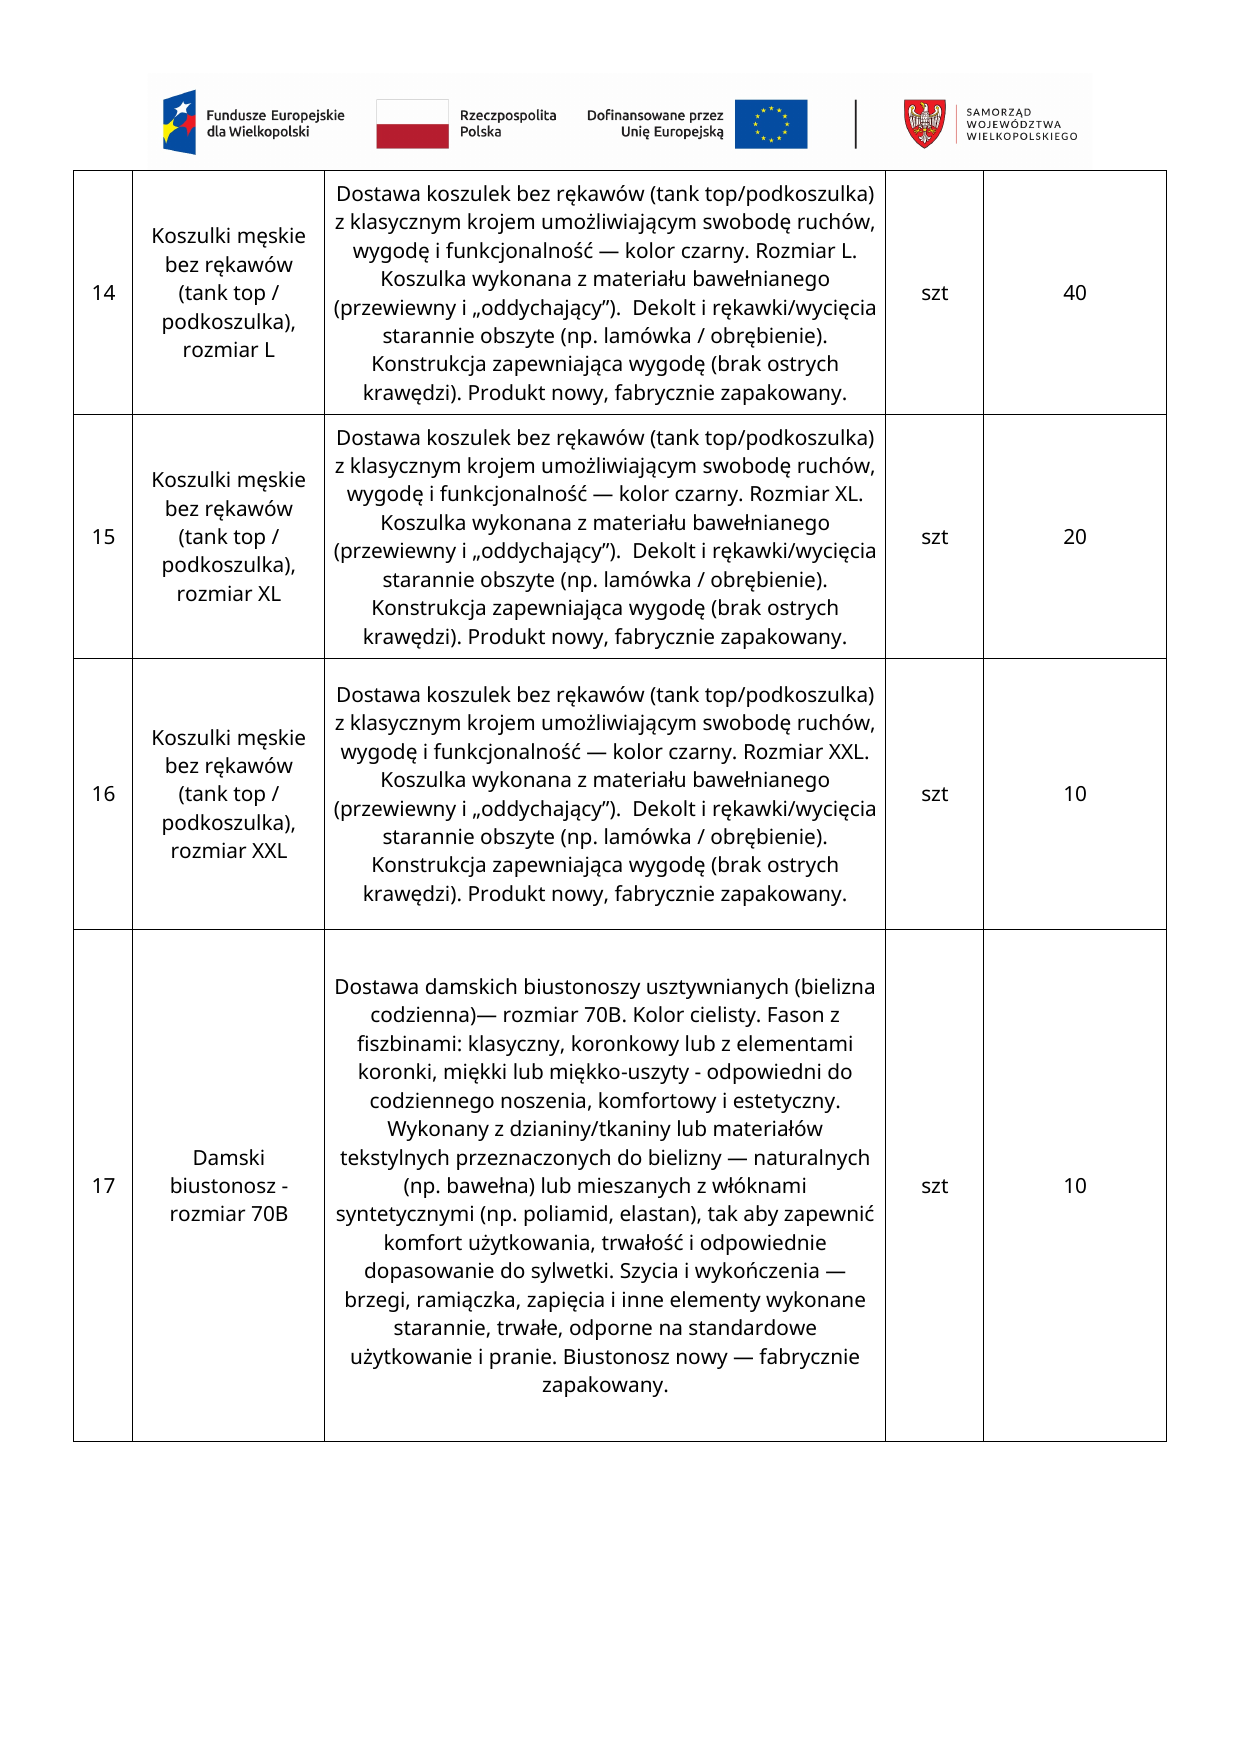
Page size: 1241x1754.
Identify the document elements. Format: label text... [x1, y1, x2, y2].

table_cell szt [886, 171, 983, 414]
table_cell szt [886, 930, 983, 1441]
table_cell Dostawa koszulek bez rękawów (tank top/podkoszulka) z klasycznym krojem umożliwiającym swobodę ruchów, wygodę i funkcjonalność — kolor czarny. Rozmiar XL. Koszulka wykonana z materiału bawełnianego (przewiewny i „oddychający”). Dekolt i rękawki/wycięcia starannie obszyte (np. lamówka / obrębienie). Konstrukcja zapewniająca wygodę (brak ostrych krawędzi). Produkt nowy, fabrycznie zapakowany. [325, 415, 885, 658]
table_cell Dostawa koszulek bez rękawów (tank top/podkoszulka) z klasycznym krojem umożliwiającym swobodę ruchów, wygodę i funkcjonalność — kolor czarny. Rozmiar L. Koszulka wykonana z materiału bawełnianego (przewiewny i „oddychający”). Dekolt i rękawki/wycięcia starannie obszyte (np. lamówka / obrębienie). Konstrukcja zapewniająca wygodę (brak ostrych krawędzi). Produkt nowy, fabrycznie zapakowany. [325, 171, 885, 414]
table_cell 15 [74, 415, 132, 658]
table_cell Koszulki męskie bez rękawów (tank top / podkoszulka), rozmiar XL [133, 415, 324, 658]
table_cell 10 [984, 659, 1166, 929]
table_cell szt [886, 659, 983, 929]
table_cell Dostawa koszulek bez rękawów (tank top/podkoszulka) z klasycznym krojem umożliwiającym swobodę ruchów, wygodę i funkcjonalność — kolor czarny. Rozmiar XXL. Koszulka wykonana z materiału bawełnianego (przewiewny i „oddychający”). Dekolt i rękawki/wycięcia starannie obszyte (np. lamówka / obrębienie). Konstrukcja zapewniająca wygodę (brak ostrych krawędzi). Produkt nowy, fabrycznie zapakowany. [325, 659, 885, 929]
table_cell 17 [74, 930, 132, 1441]
table_cell 20 [984, 415, 1166, 658]
table_cell Koszulki męskie bez rękawów (tank top / podkoszulka), rozmiar XXL [133, 659, 324, 929]
table_cell 40 [984, 171, 1166, 414]
table_cell Damski biustonosz - rozmiar 70B [133, 930, 324, 1441]
table_cell 10 [984, 930, 1166, 1441]
table_cell Dostawa damskich biustonoszy usztywnianych (bielizna codzienna)— rozmiar 70B. Kolor cielisty. Fason z fiszbinami: klasyczny, koronkowy lub z elementami koronki, miękki lub miękko-uszyty - odpowiedni do codziennego noszenia, komfortowy i estetyczny. Wykonany z dzianiny/tkaniny lub materiałów tekstylnych przeznaczonych do bielizny — naturalnych (np. bawełna) lub mieszanych z włóknami syntetycznymi (np. poliamid, elastan), tak aby zapewnić komfort użytkowania, trwałość i odpowiednie dopasowanie do sylwetki. Szycia i wykończenia — brzegi, ramiączka, zapięcia i inne elementy wykonane starannie, trwałe, odporne na standardowe użytkowanie i pranie. Biustonosz nowy — fabrycznie zapakowany. [325, 930, 885, 1441]
table_cell 14 [74, 171, 132, 414]
table_cell 16 [74, 659, 132, 929]
picture [147, 73, 1093, 170]
table_cell szt [886, 415, 983, 658]
table_cell Koszulki męskie bez rękawów (tank top / podkoszulka), rozmiar L [133, 171, 324, 414]
